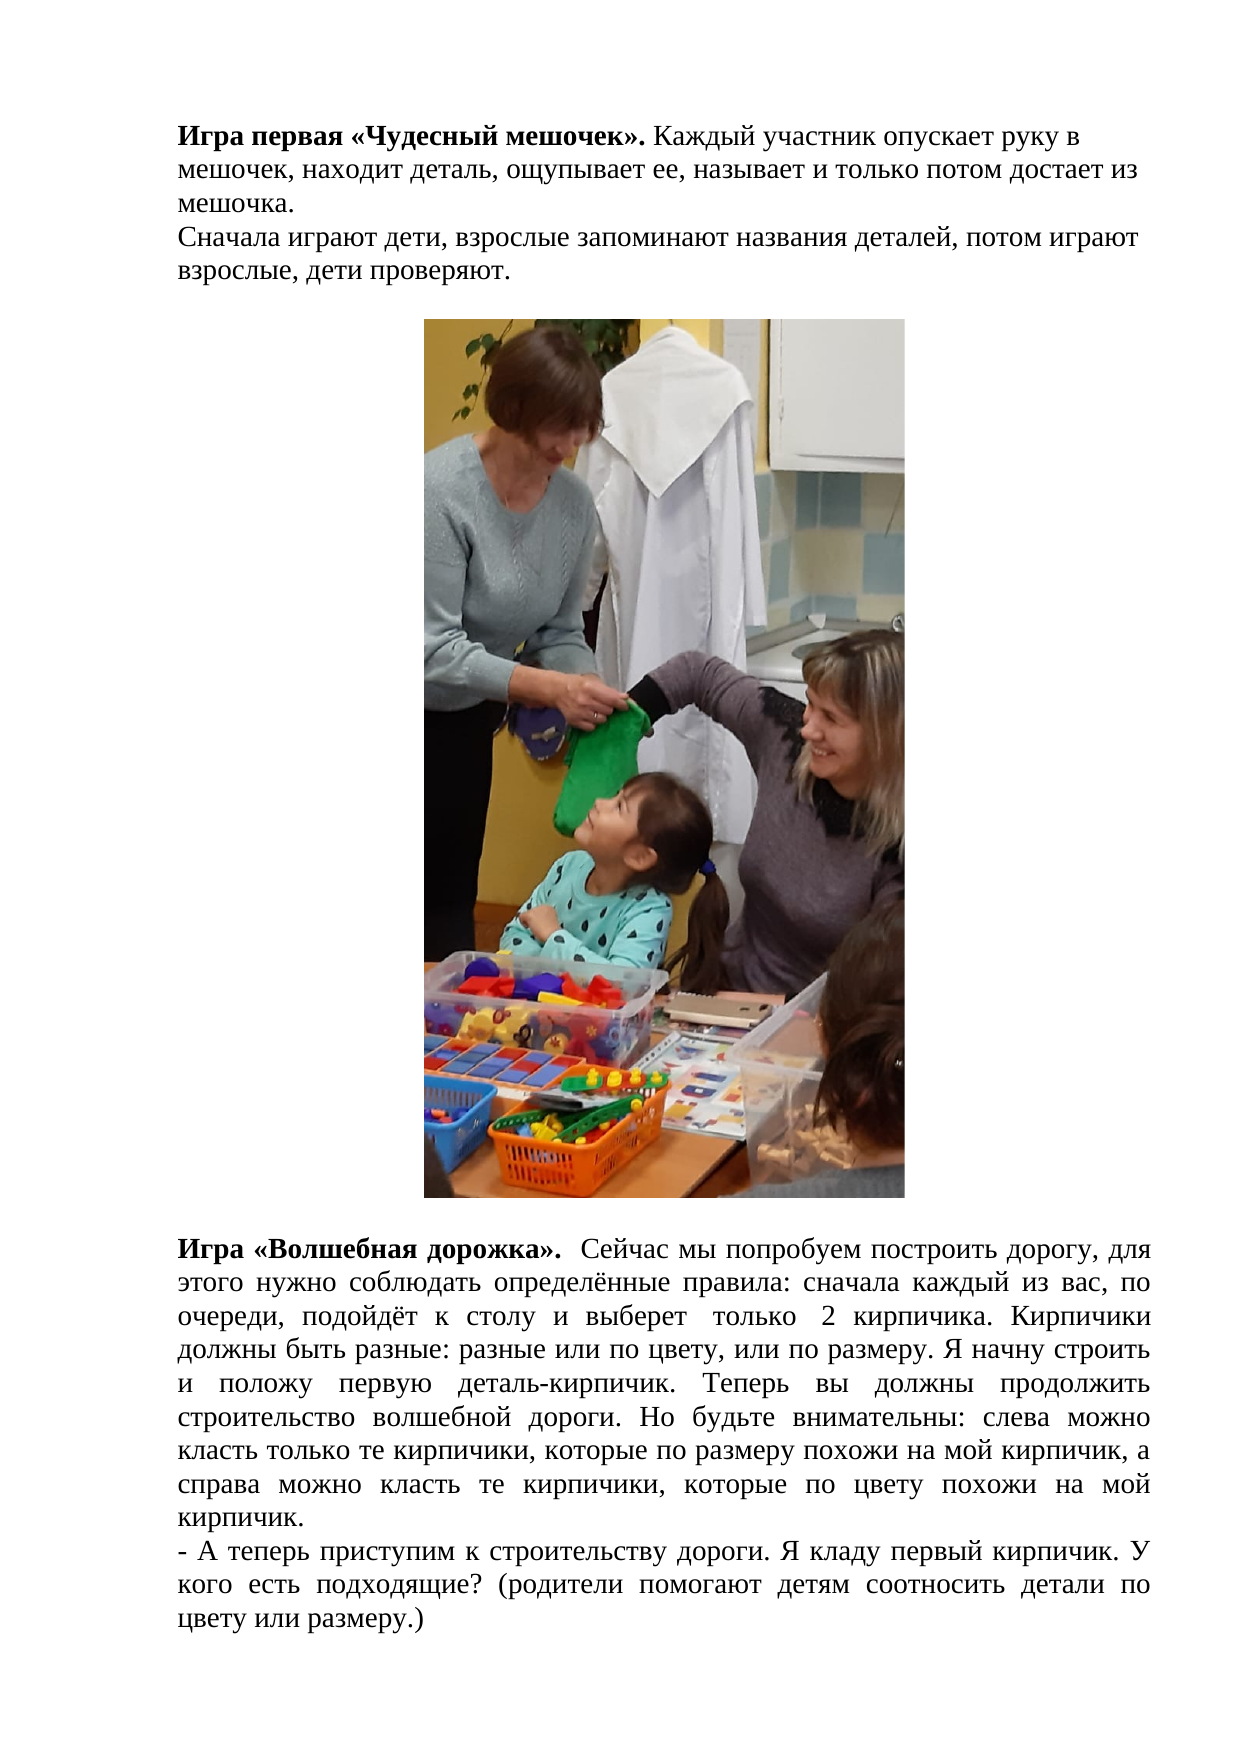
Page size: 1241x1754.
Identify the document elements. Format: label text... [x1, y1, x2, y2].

text Игра первая «Чудесный мешочек». Каждый участник опускает руку в мешочек, находит деталь, ощупывает ее, называет и только потом достает из мешочка. [177, 118, 1152, 219]
text - А теперь приступим к строительству дороги. Я кладу первый кирпичик. У кого есть подходящие? (родители помогают детям соотносить детали по цвету или размеру.) [177, 1533, 1152, 1633]
text Игра «Волшебная дорожка». Сейчас мы попробуем построить дорогу, для этого нужно соблюдать определённые правила: сначала каждый из вас, по очереди, подойдёт к столу и выберет только 2 кирпичика. Кирпичики должны быть разные: разные или по цвету, или по размеру. Я начну строить и положу первую деталь-кирпичик. Теперь вы должны продолжить строительство волшебной дороги. Но будьте внимательны: слева можно класть только те кирпичики, которые по размеру похожи на мой кирпичик, а справа можно класть те кирпичики, которые по цвету похожи на мой кирпичик. [177, 1231, 1152, 1533]
text Сначала играют дети, взрослые запоминают названия деталей, потом играют взрослые, дети проверяют. [177, 219, 1152, 286]
picture [424, 319, 905, 1198]
